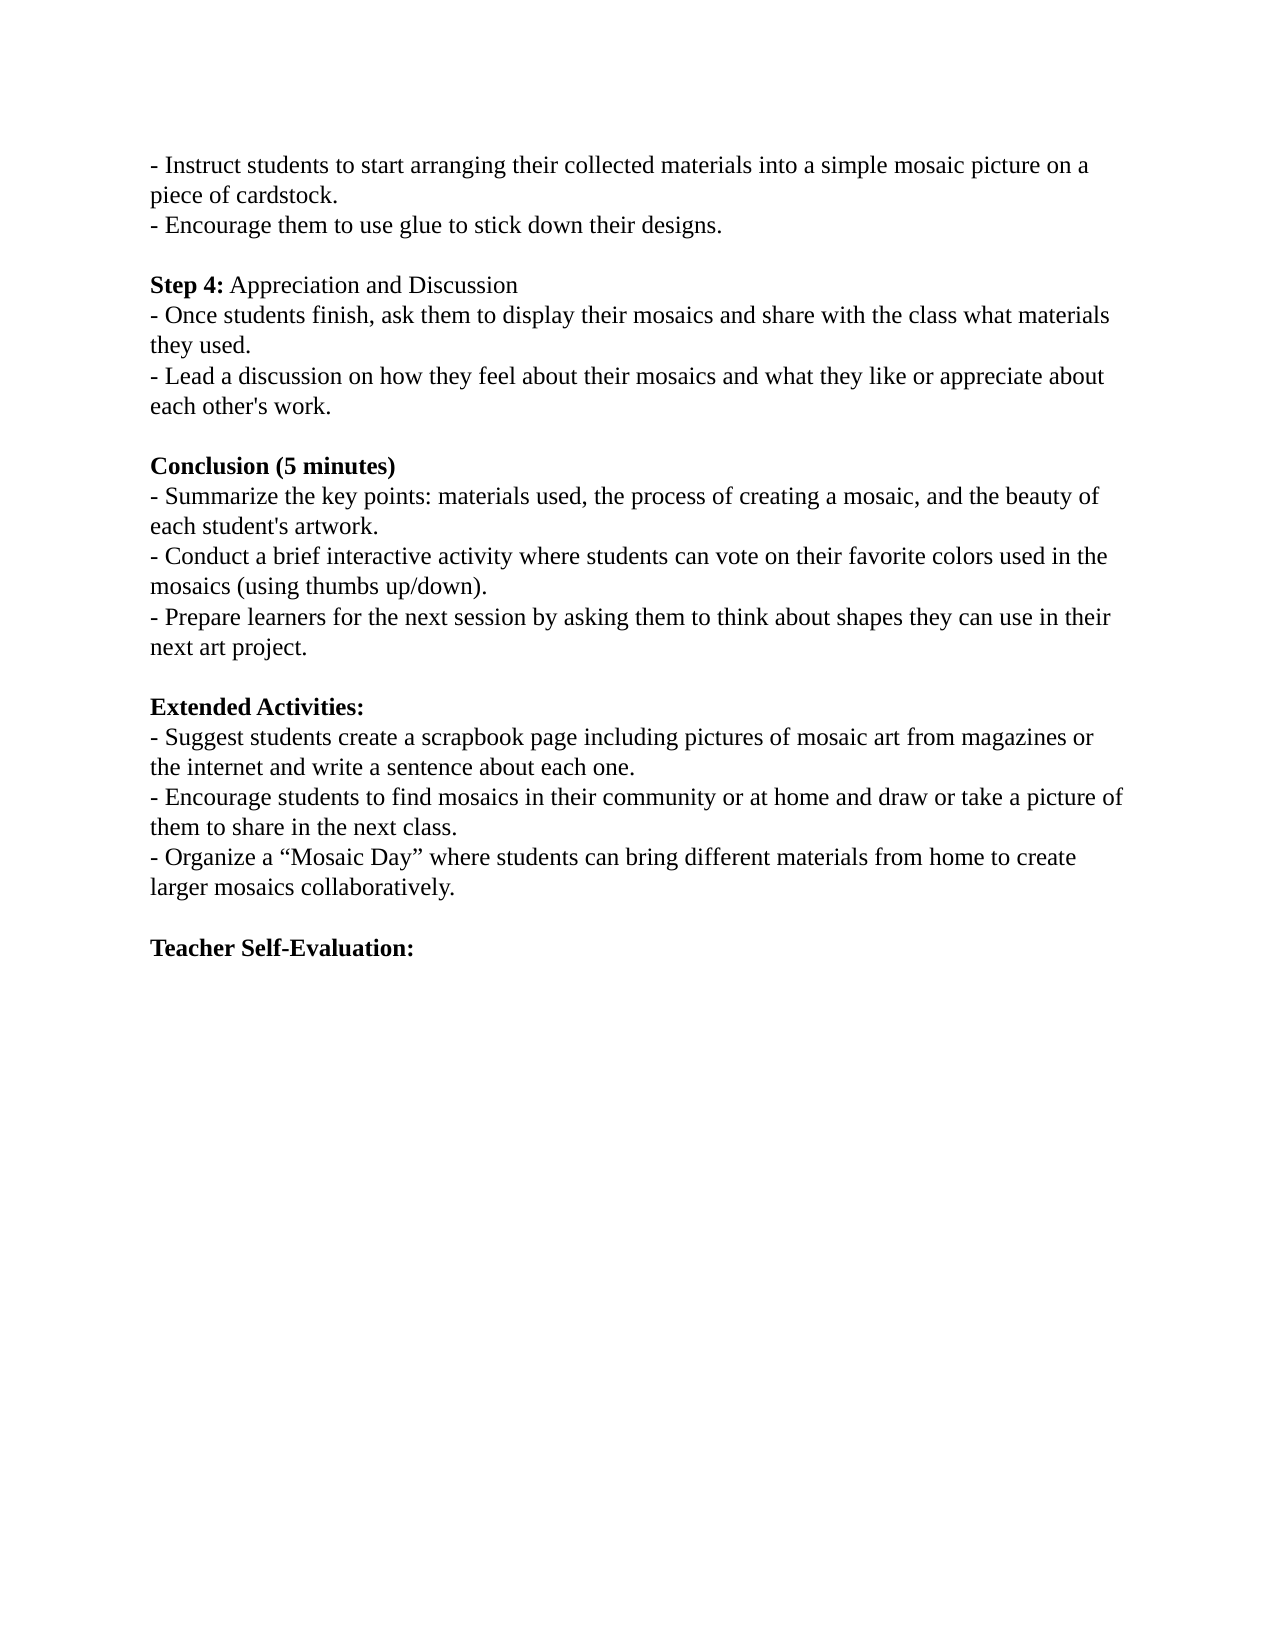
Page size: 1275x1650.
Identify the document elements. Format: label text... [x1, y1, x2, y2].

text - Conduct a brief interactive activity where students can vote on their favorite colors used in the mosaics (using thumbs up/down). [150, 541, 1125, 600]
text - Encourage students to find mosaics in their community or at home and draw or take a picture of them to share in the next class. [150, 782, 1125, 841]
text Extended Activities: [150, 692, 1125, 721]
text - Encourage them to use glue to stick down their designs. [150, 210, 1125, 239]
text - Prepare learners for the next session by asking them to think about shapes they can use in their next art project. [150, 602, 1125, 660]
text - Lead a discussion on how they feel about their mosaics and what they like or appreciate about each other's work. [150, 361, 1125, 419]
text - Organize a “Mosaic Day” where students can bring different materials from home to create larger mosaics collaboratively. [150, 842, 1125, 901]
text Conclusion (5 minutes) [150, 451, 1125, 480]
text - Summarize the key points: materials used, the process of creating a mosaic, and the beauty of each student's artwork. [150, 481, 1125, 540]
text - Instruct students to start arranging their collected materials into a simple mosaic picture on a piece of cardstock. [150, 150, 1125, 209]
text Teacher Self-Evaluation: [150, 933, 1125, 961]
text - Once students finish, ask them to display their mosaics and share with the class what materials they used. [150, 301, 1125, 359]
text Step 4: Appreciation and Discussion [150, 270, 1125, 299]
text - Suggest students create a scrapbook page including pictures of mosaic art from magazines or the internet and write a sentence about each one. [150, 722, 1125, 781]
